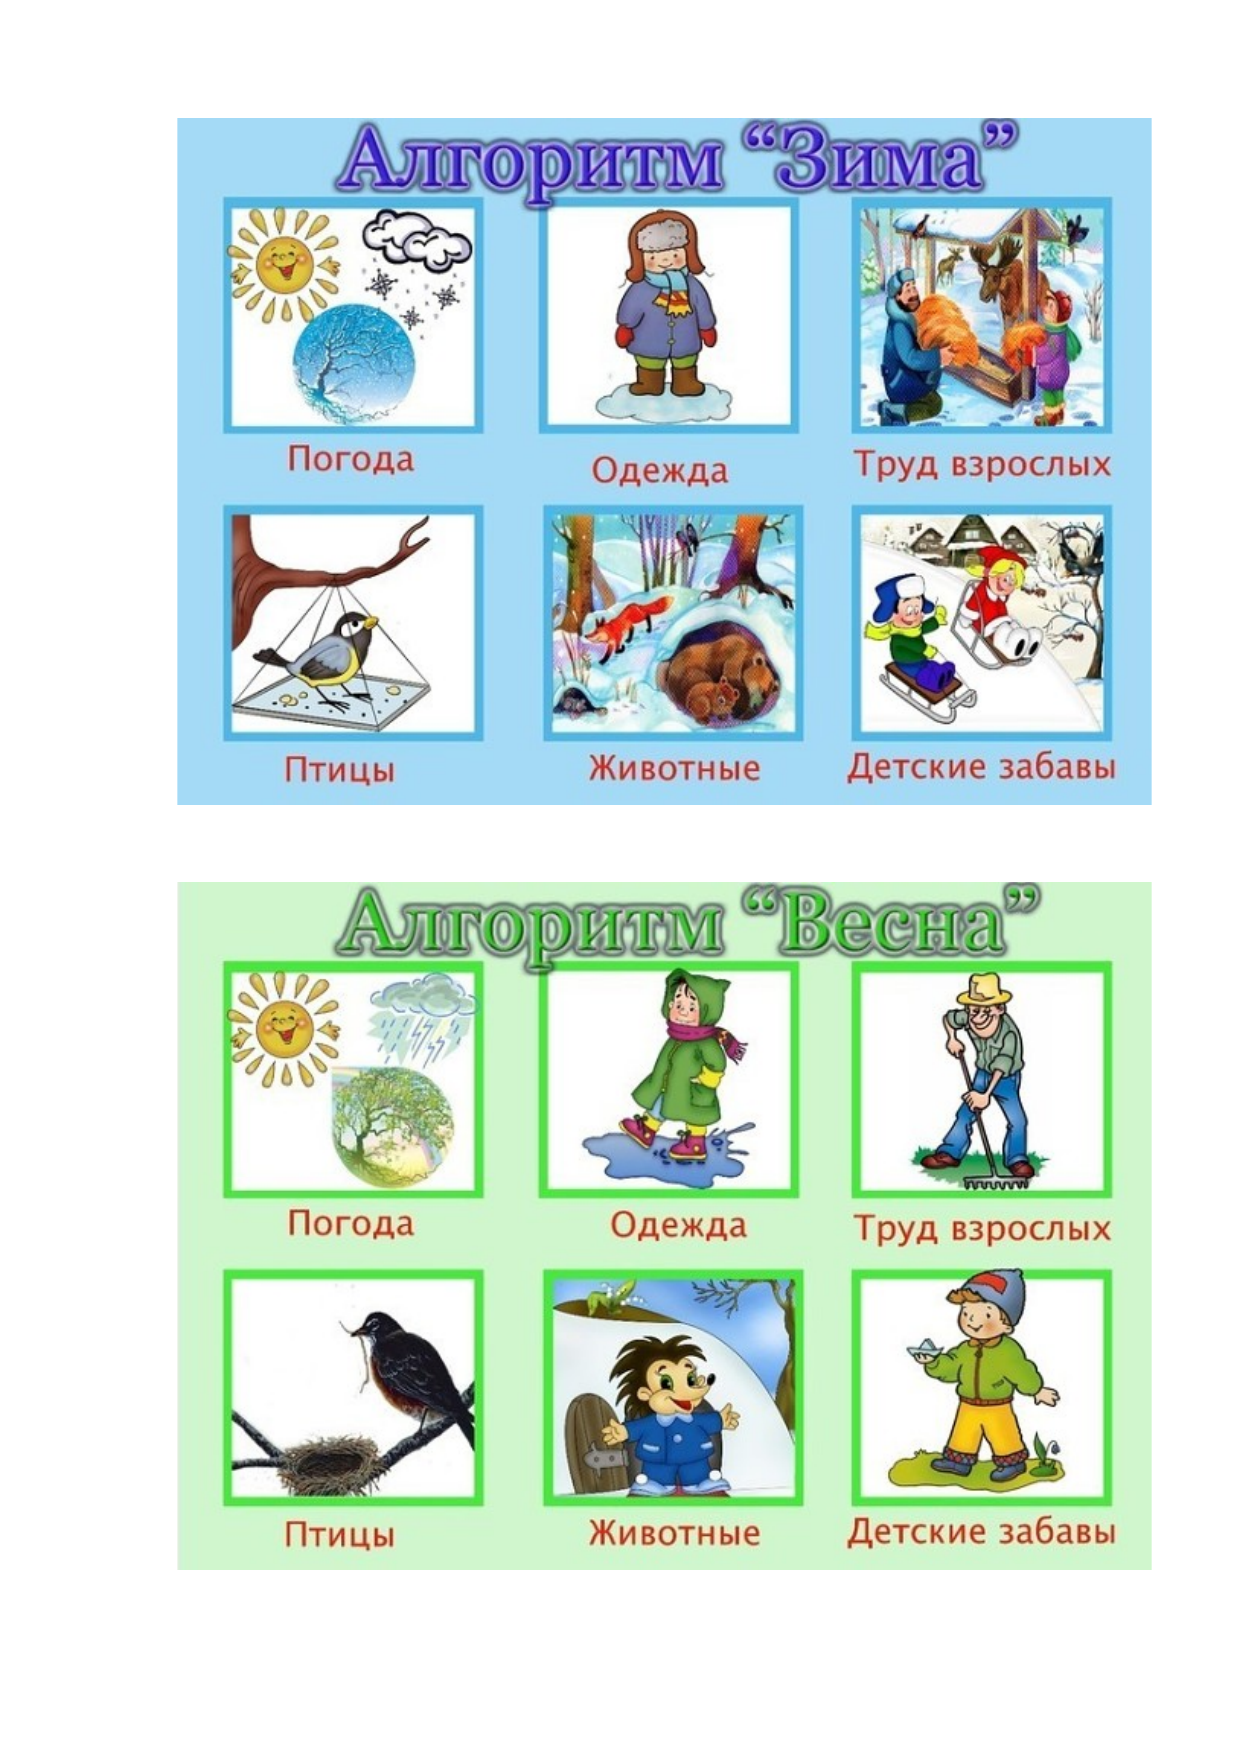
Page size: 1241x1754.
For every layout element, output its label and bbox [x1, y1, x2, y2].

picture [177, 118, 1152, 805]
picture [177, 882, 1152, 1570]
